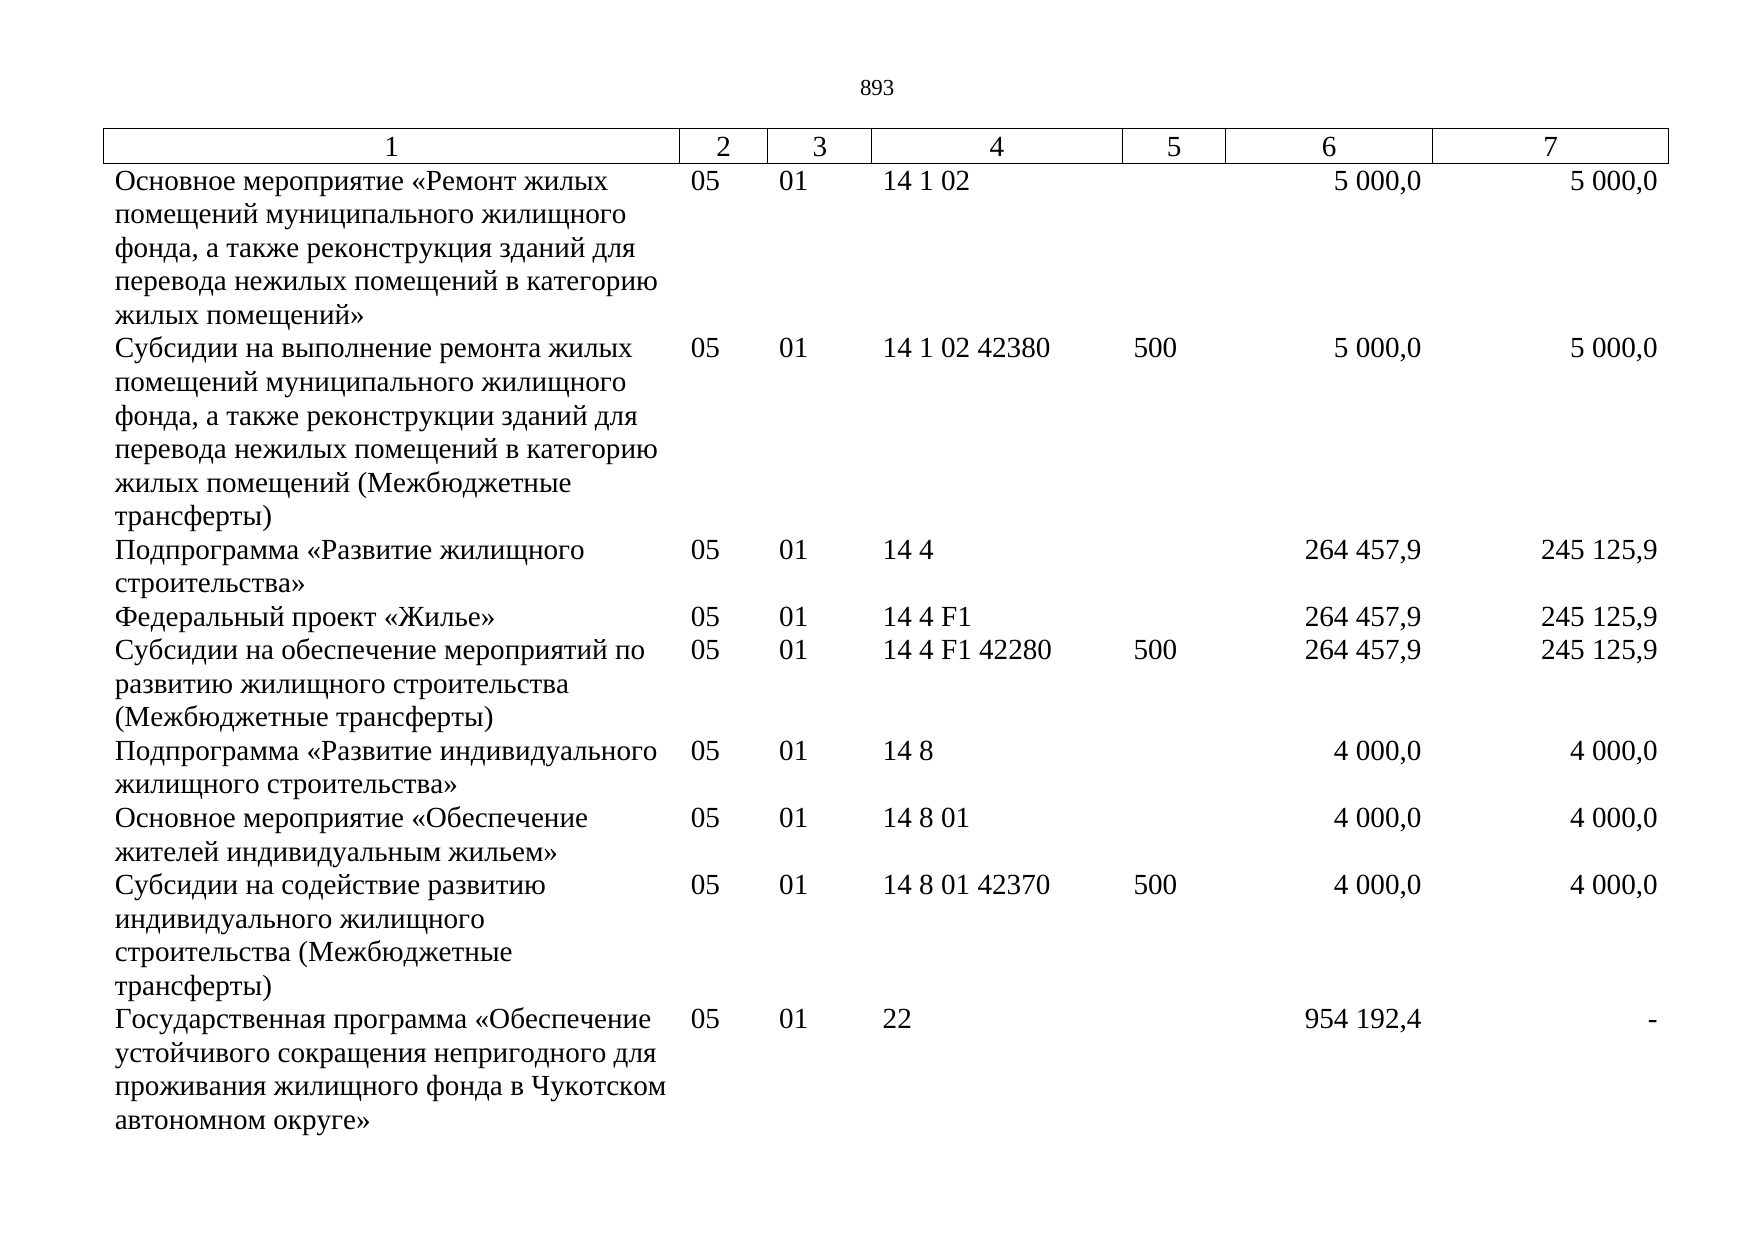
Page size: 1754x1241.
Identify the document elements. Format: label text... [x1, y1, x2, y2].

table_header 1 [104, 129, 679, 163]
table_header 3 [768, 129, 871, 163]
table_header 2 [680, 129, 767, 163]
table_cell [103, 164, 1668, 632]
table_header 7 [1433, 129, 1668, 163]
table_header 4 [872, 129, 1122, 163]
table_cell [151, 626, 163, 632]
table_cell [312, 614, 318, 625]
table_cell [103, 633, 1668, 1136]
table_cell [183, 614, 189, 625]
table_header 6 [1226, 129, 1432, 163]
table_header 5 [1123, 129, 1225, 163]
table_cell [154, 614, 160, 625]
